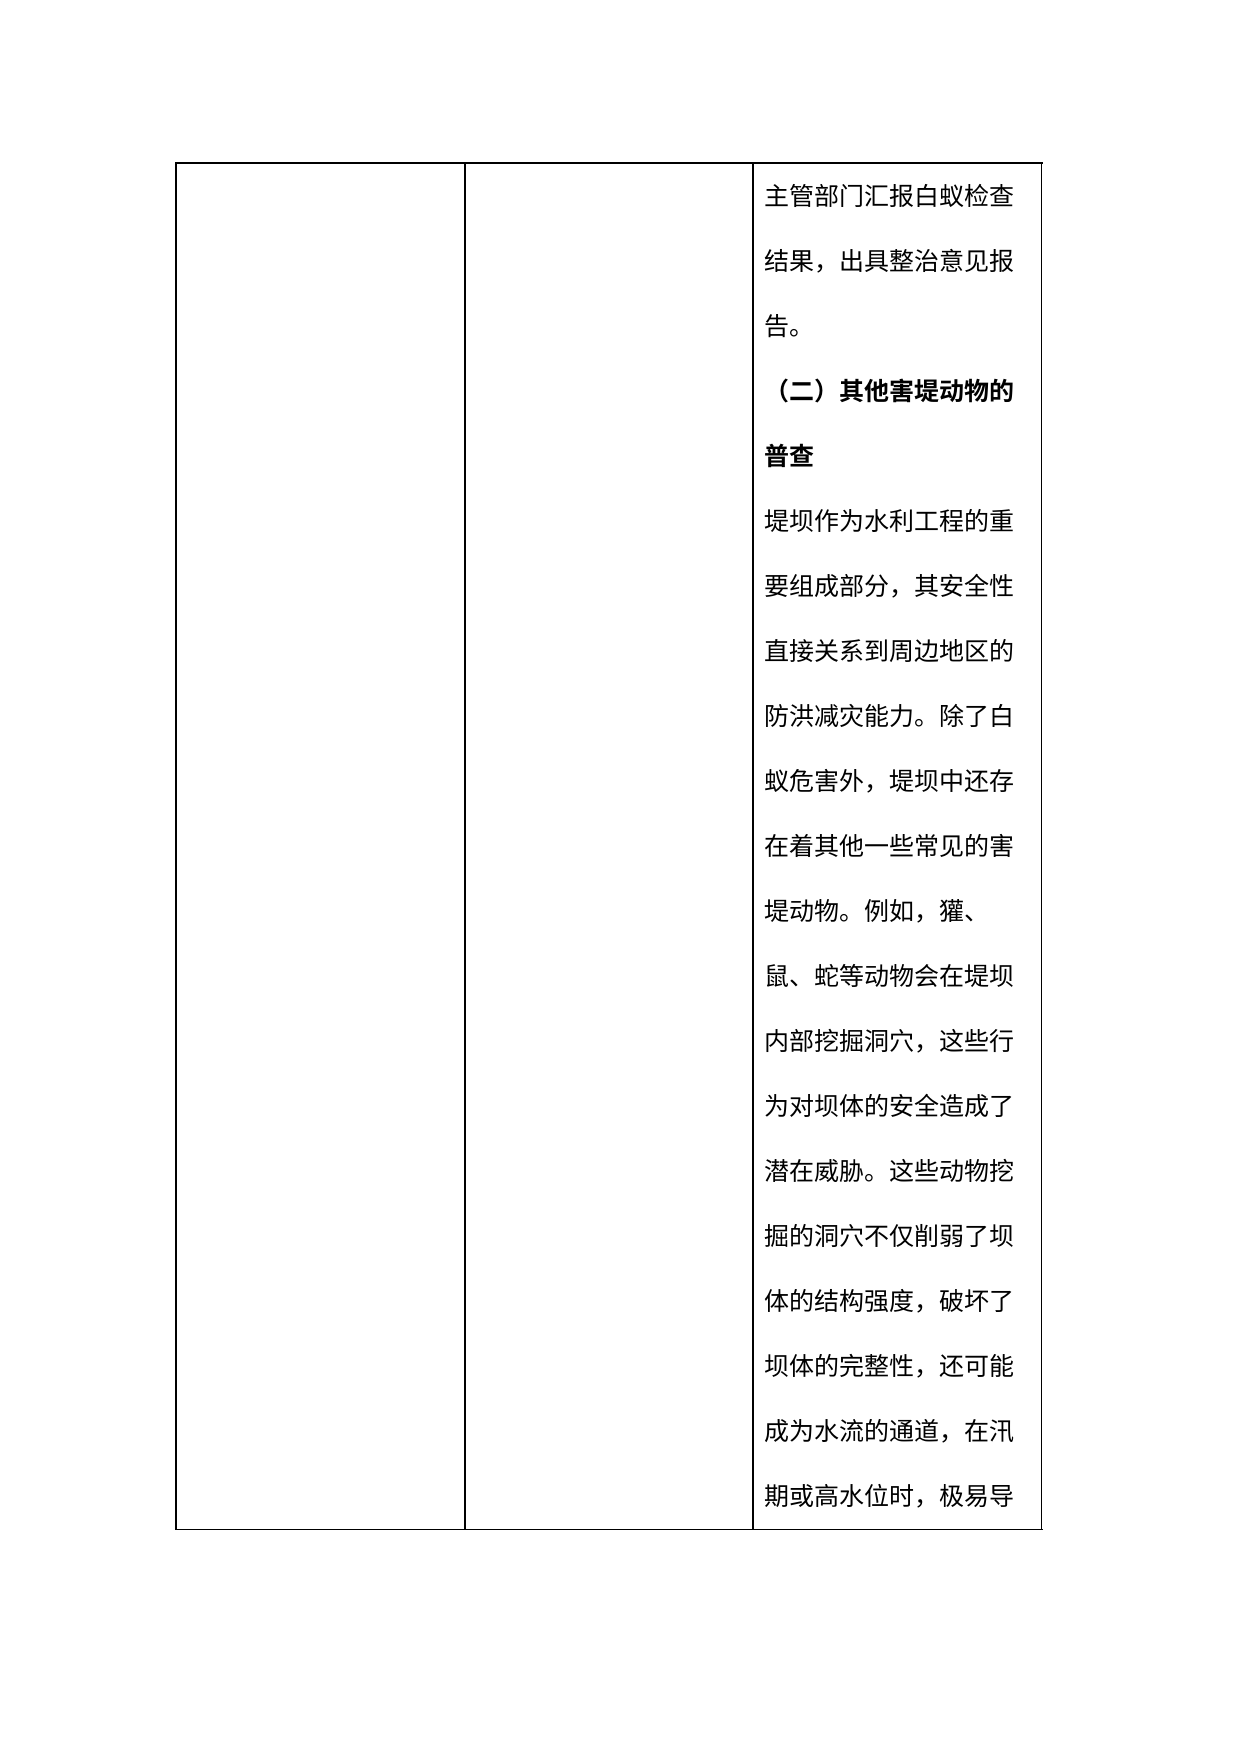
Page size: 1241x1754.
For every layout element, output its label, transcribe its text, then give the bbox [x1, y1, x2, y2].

table_cell [466, 164, 752, 1528]
table_cell 1 [177, 164, 464, 1528]
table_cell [754, 164, 1041, 1528]
